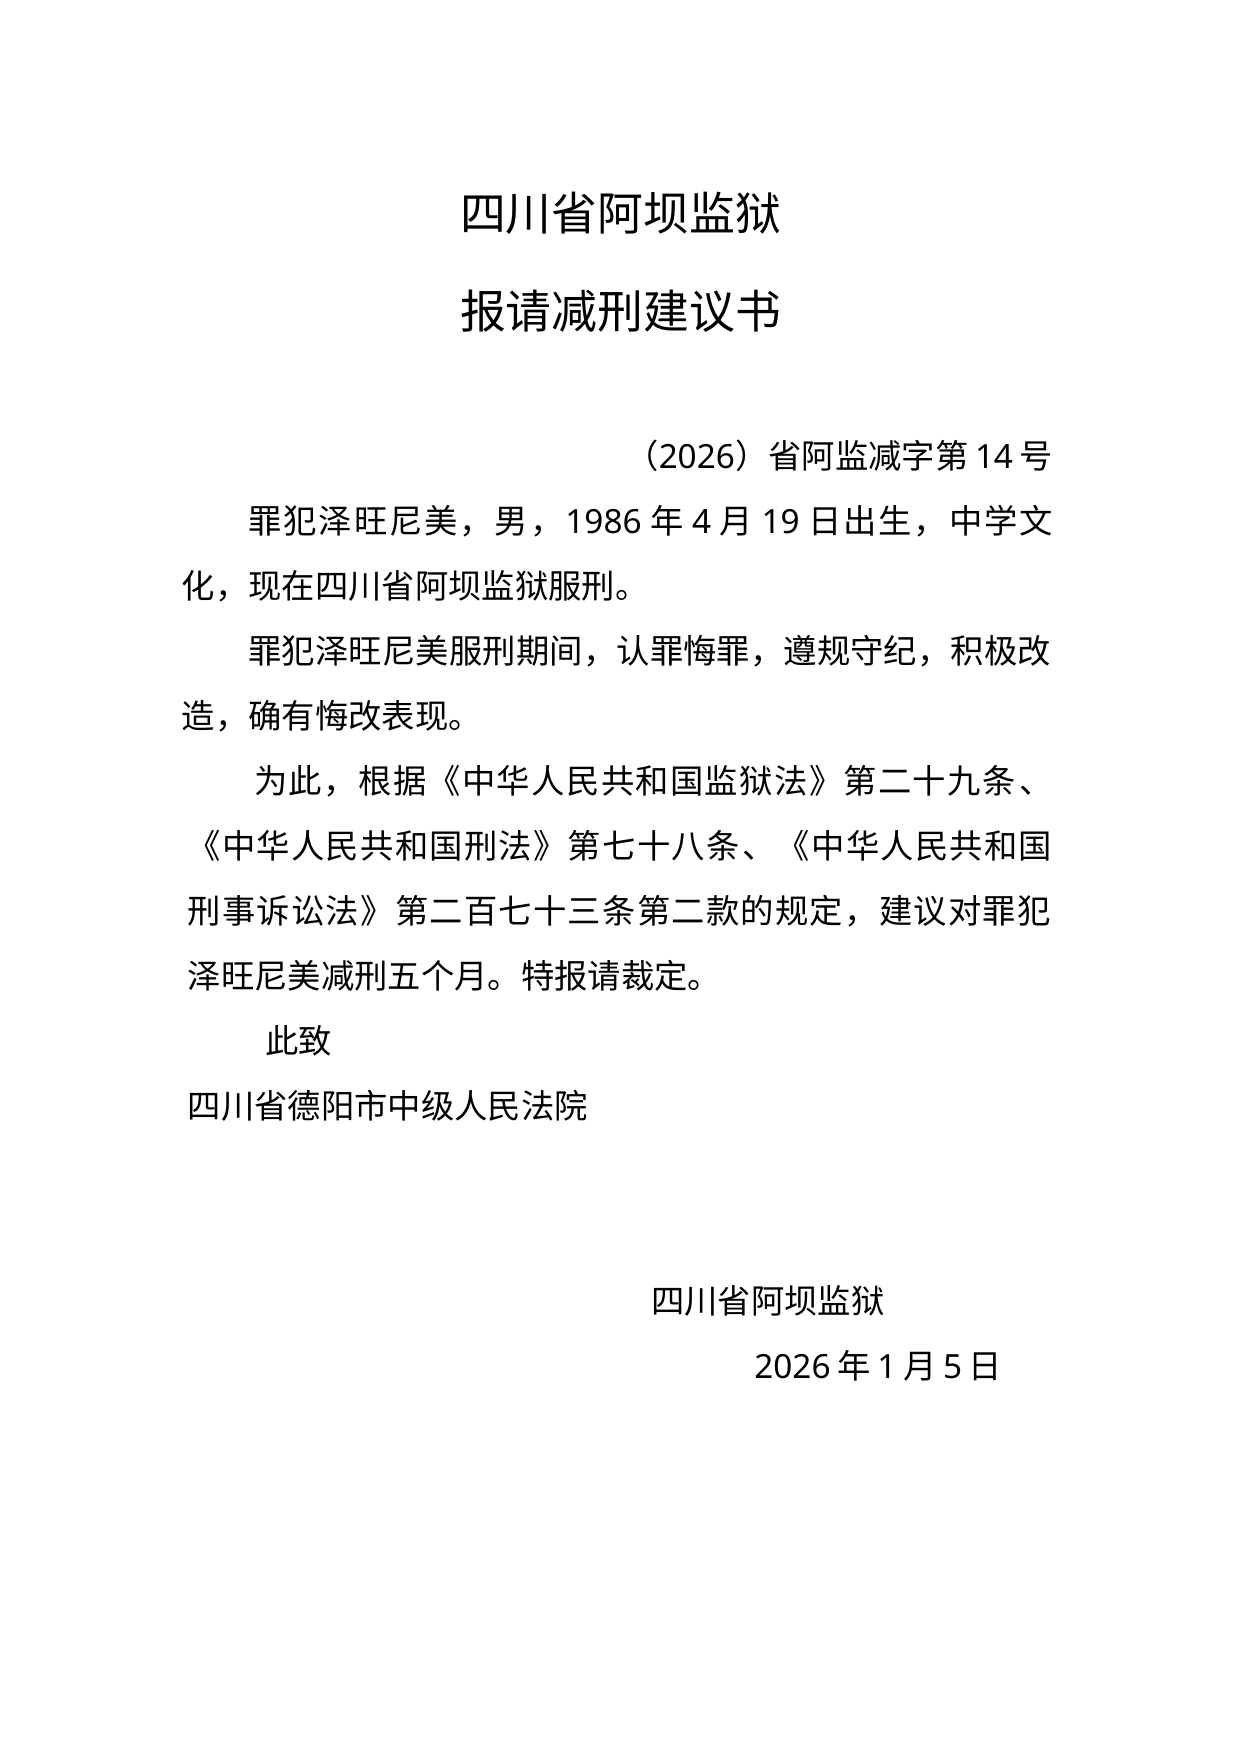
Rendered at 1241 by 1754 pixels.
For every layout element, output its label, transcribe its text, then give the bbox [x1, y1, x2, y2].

text （2026）省阿监减字第14号 [187, 422, 1053, 487]
text 2026年1月5日 [187, 1332, 1053, 1397]
text 报请减刑建议书 [187, 259, 1053, 357]
text 四川省阿坝监狱 [182, 1267, 1053, 1332]
text 为此，根据《中华人民共和国监狱法》第二十九条、《中华人民共和国刑法》第七十八条、《中华人民共和国刑事诉讼法》第二百七十三条第二款的规定，建议对罪犯泽旺尼美减刑五个月。特报请裁定。 [187, 747, 1053, 1007]
text 四川省阿坝监狱 [187, 162, 1053, 259]
text 此致 [182, 1007, 1053, 1072]
text 四川省德阳市中级人民法院 [187, 1072, 1053, 1137]
text 罪犯泽旺尼美，男，1986年4月19日出生，中学文化，现在四川省阿坝监狱服刑。 [182, 487, 1053, 617]
text 罪犯泽旺尼美服刑期间，认罪悔罪，遵规守纪，积极改造，确有悔改表现。 [182, 617, 1053, 747]
